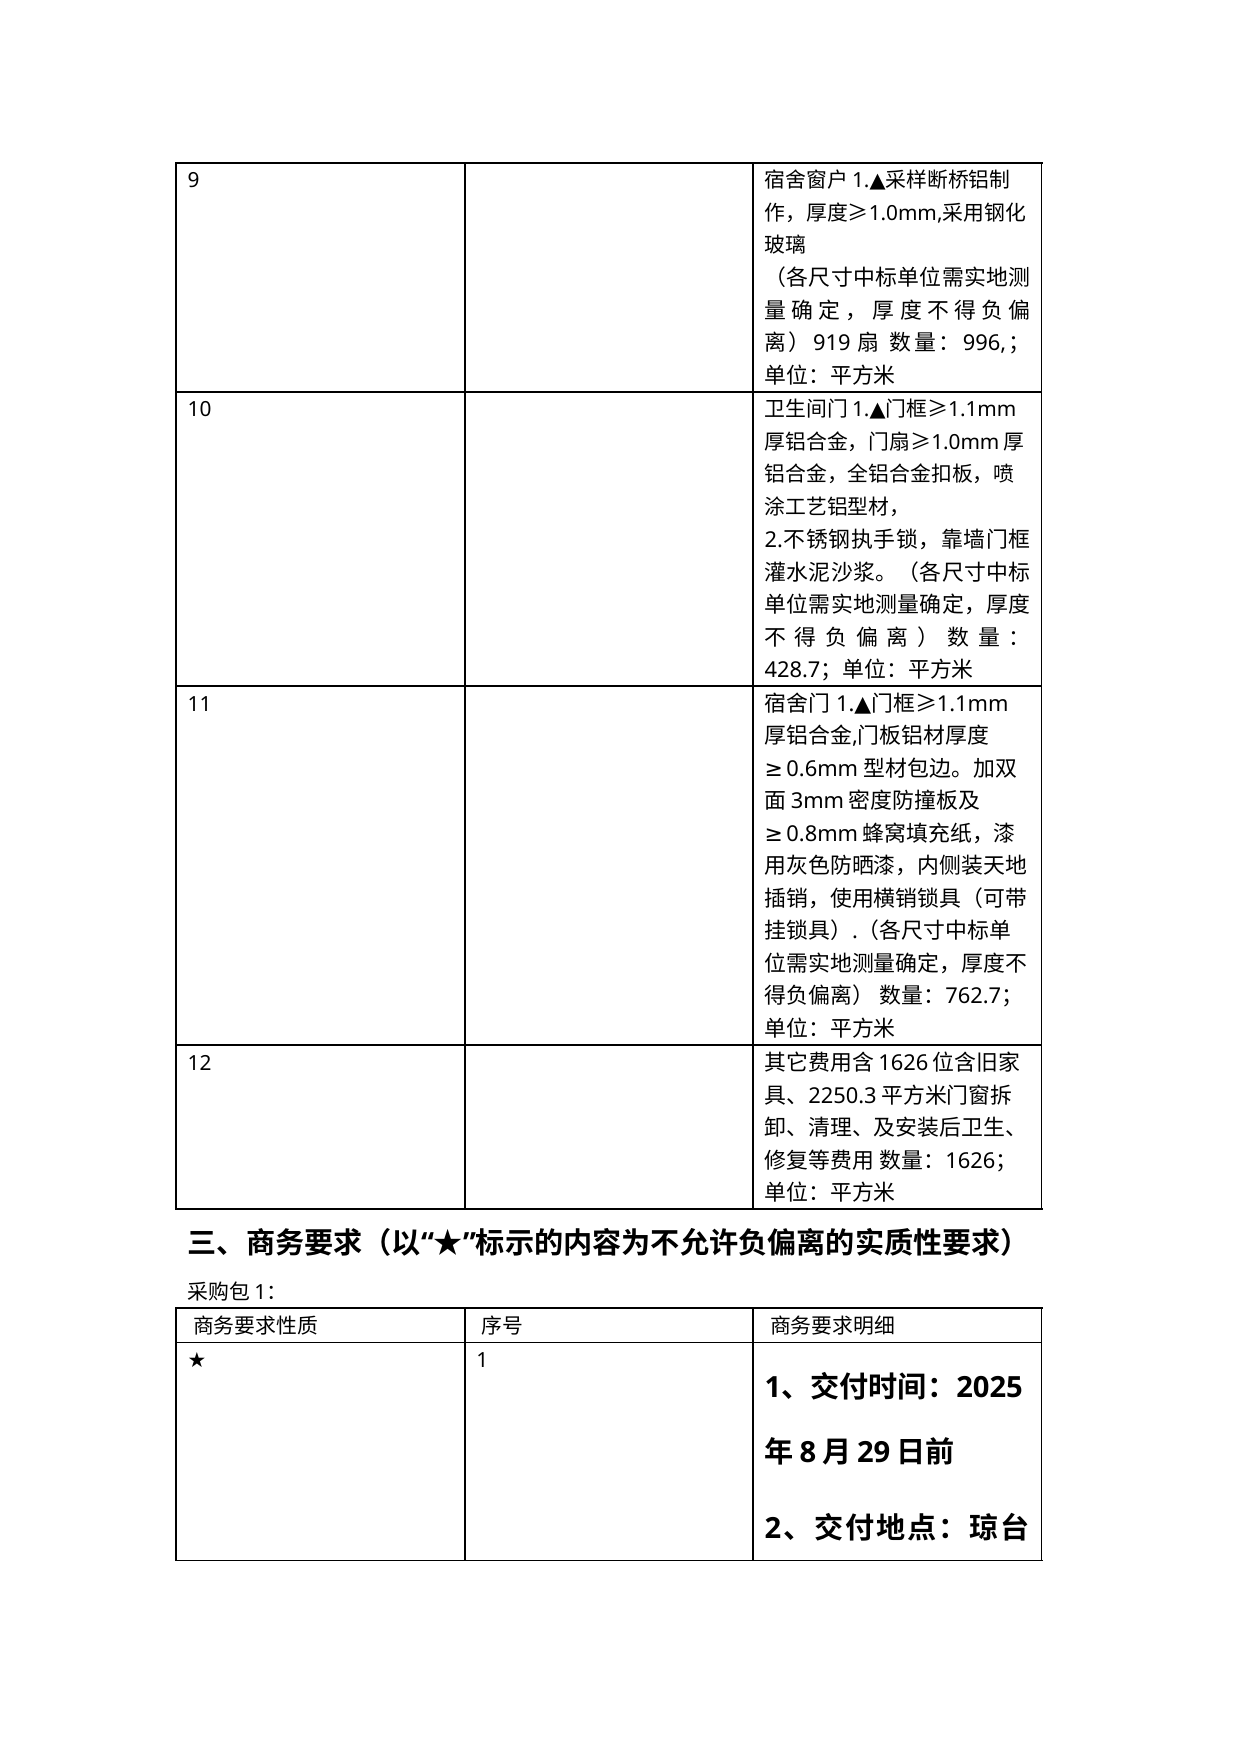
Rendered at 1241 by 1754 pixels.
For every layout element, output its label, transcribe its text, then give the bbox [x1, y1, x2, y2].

table_cell [466, 1046, 752, 1208]
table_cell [754, 1343, 1041, 1560]
table_cell 其它费用含1626位含旧家具、2250.3平方米门窗拆卸、清理、及安装后卫生、修复等费用 数量：1626；单位：平方米 [754, 1046, 1041, 1208]
text 三、商务要求（以“★”标示的内容为不允许负偏离的实质性要求） [187, 1210, 1053, 1275]
table_header 商务要求明细 [754, 1309, 1041, 1341]
table_cell [466, 687, 752, 1044]
table_header 序号 [466, 1309, 752, 1341]
text 采购包1： [187, 1275, 1053, 1307]
table_cell 9 [177, 164, 464, 391]
table_cell 10 [177, 393, 464, 685]
table_cell 宿舍门 1.▲门框≥1.1mm厚铝合金,门板铝材厚度 ≥0.6mm 型材包边。加双面3mm密度防撞板及≥0.8mm蜂窝填充纸，漆用灰色防晒漆，内侧装天地插销，使用横销锁具（可带挂锁具）.（各尺寸中标单位需实地测量确定，厚度不得负偏离） 数量：762.7；单位：平方米 [754, 687, 1041, 1044]
table_cell 11 [177, 687, 464, 1044]
table_cell [466, 393, 752, 685]
table_cell 卫生间门1.▲门框≥1.1mm厚铝合金，门扇≥1.0mm厚铝合金，全铝合金扣板，喷涂工艺铝型材， 2.不锈钢执手锁，靠墙门框灌水泥沙浆。（各尺寸中标单位需实地测量确定，厚度不得负偏离）数量：428.7；单位：平方米 [754, 393, 1041, 685]
table_cell ★ [177, 1343, 464, 1560]
table_cell 宿舍窗户1.▲采样断桥铝制作，厚度≥1.0mm,采用钢化玻璃 （各尺寸中标单位需实地测量确定，厚度不得负偏离）919扇 数量：996,；单位：平方米 [754, 164, 1041, 391]
table_cell 12 [177, 1046, 464, 1208]
table_cell 1 [466, 1343, 752, 1560]
table_cell [466, 164, 752, 391]
table_header 商务要求性质 [177, 1309, 464, 1341]
